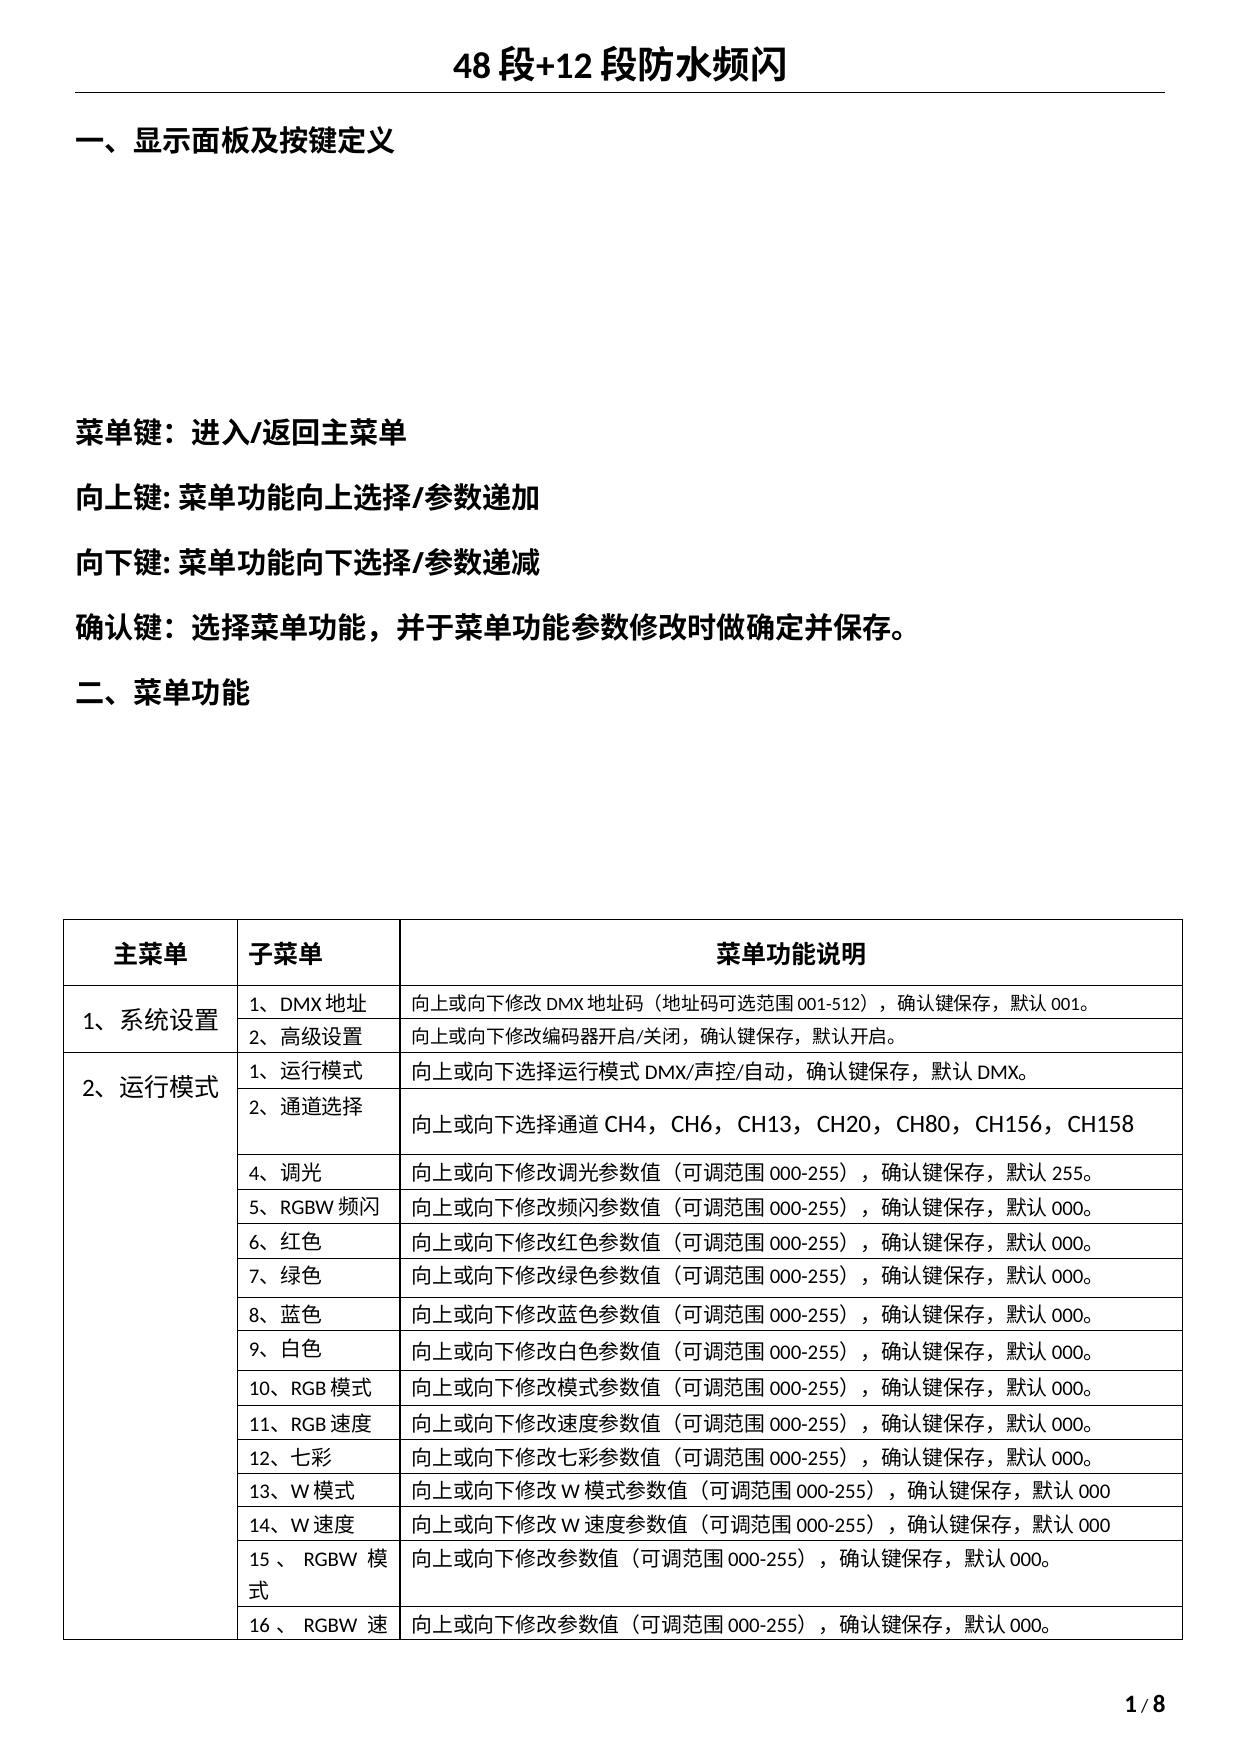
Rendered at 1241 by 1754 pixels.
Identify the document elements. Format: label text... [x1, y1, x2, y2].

table_cell 6、红色 [238, 1224, 399, 1257]
table_cell 1、运行模式 [238, 1053, 399, 1088]
table_cell 14、W速度 [238, 1507, 399, 1539]
table_cell 2、高级设置 [238, 1019, 399, 1052]
text 一、显示面板及按键定义 [75, 106, 1165, 171]
table_cell 7、绿色 [238, 1259, 399, 1297]
text 确认键：选择菜单功能，并于菜单功能参数修改时做确定并保存。 [75, 594, 1167, 659]
table_cell 向上或向下修改频闪参数值（可调范围000-255），确认键保存，默认000。 [401, 1190, 1182, 1223]
table_cell 向上或向下修改蓝色参数值（可调范围000-255），确认键保存，默认000。 [401, 1298, 1182, 1330]
table_header 主菜单 [64, 920, 237, 985]
table_cell 向上或向下修改调光参数值（可调范围000-255），确认键保存，默认255。 [401, 1155, 1182, 1188]
table_cell 向上或向下修改模式参数值（可调范围000-255），确认键保存，默认000。 [401, 1371, 1182, 1405]
list 菜单功能 [75, 659, 1165, 724]
table_cell 向上或向下修改编码器开启/关闭，确认键保存，默认开启。 [401, 1019, 1182, 1052]
table_header 子菜单 [238, 920, 399, 985]
table_cell 12、七彩 [238, 1440, 399, 1472]
table_cell 向上或向下修改七彩参数值（可调范围000-255），确认键保存，默认000。 [401, 1440, 1182, 1472]
table_cell 16、RGBW速度 [238, 1607, 399, 1639]
table_cell 9、白色 [238, 1331, 399, 1369]
table_cell 向上或向下修改DMX地址码（地址码可选范围001-512），确认键保存，默认001。 [401, 986, 1182, 1018]
table_cell 8、蓝色 [238, 1298, 399, 1330]
table_cell 向上或向下修改白色参数值（可调范围000-255），确认键保存，默认000。 [401, 1331, 1182, 1369]
table_cell 向上或向下修改W模式参数值（可调范围000-255），确认键保存，默认000 [401, 1474, 1182, 1506]
text 菜单键：进入/返回主菜单 [75, 399, 1167, 464]
table_cell 向上或向下修改红色参数值（可调范围000-255），确认键保存，默认000。 [401, 1224, 1182, 1257]
table_cell 1、DMX地址 [238, 986, 399, 1018]
table_cell 4、调光 [238, 1155, 399, 1188]
table_cell 2、通道选择 [238, 1089, 399, 1154]
table_cell 11、RGB速度 [238, 1406, 399, 1439]
table_cell 向上或向下修改W速度参数值（可调范围000-255），确认键保存，默认000 [401, 1507, 1182, 1539]
text 向下键: 菜单功能向下选择/参数递减 [75, 529, 1167, 594]
text 向上键: 菜单功能向上选择/参数递加 [75, 464, 1167, 529]
table_cell 向上或向下选择运行模式DMX/声控/自动，确认键保存，默认DMX。 [401, 1053, 1182, 1088]
table_cell 向上或向下选择通道 CH4，CH6，CH13，CH20，CH80，CH156，CH158 [401, 1089, 1182, 1154]
table_cell 15、RGBW模式 [238, 1541, 399, 1606]
table_cell 2、运行模式 [64, 1053, 237, 1639]
table_cell 13、W模式 [238, 1474, 399, 1506]
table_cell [401, 1607, 1182, 1639]
table_header 菜单功能说明 [401, 920, 1182, 985]
table_cell 向上或向下修改参数值（可调范围000-255），确认键保存，默认000。 [401, 1541, 1182, 1606]
table_cell 向上或向下修改速度参数值（可调范围000-255），确认键保存，默认000。 [401, 1406, 1182, 1439]
table_cell 5、RGBW频闪 [238, 1190, 399, 1223]
table_cell 10、RGB模式 [238, 1371, 399, 1405]
table_cell 向上或向下修改绿色参数值（可调范围000-255），确认键保存，默认000。 [401, 1259, 1182, 1297]
table_cell 1、系统设置 [64, 986, 237, 1052]
